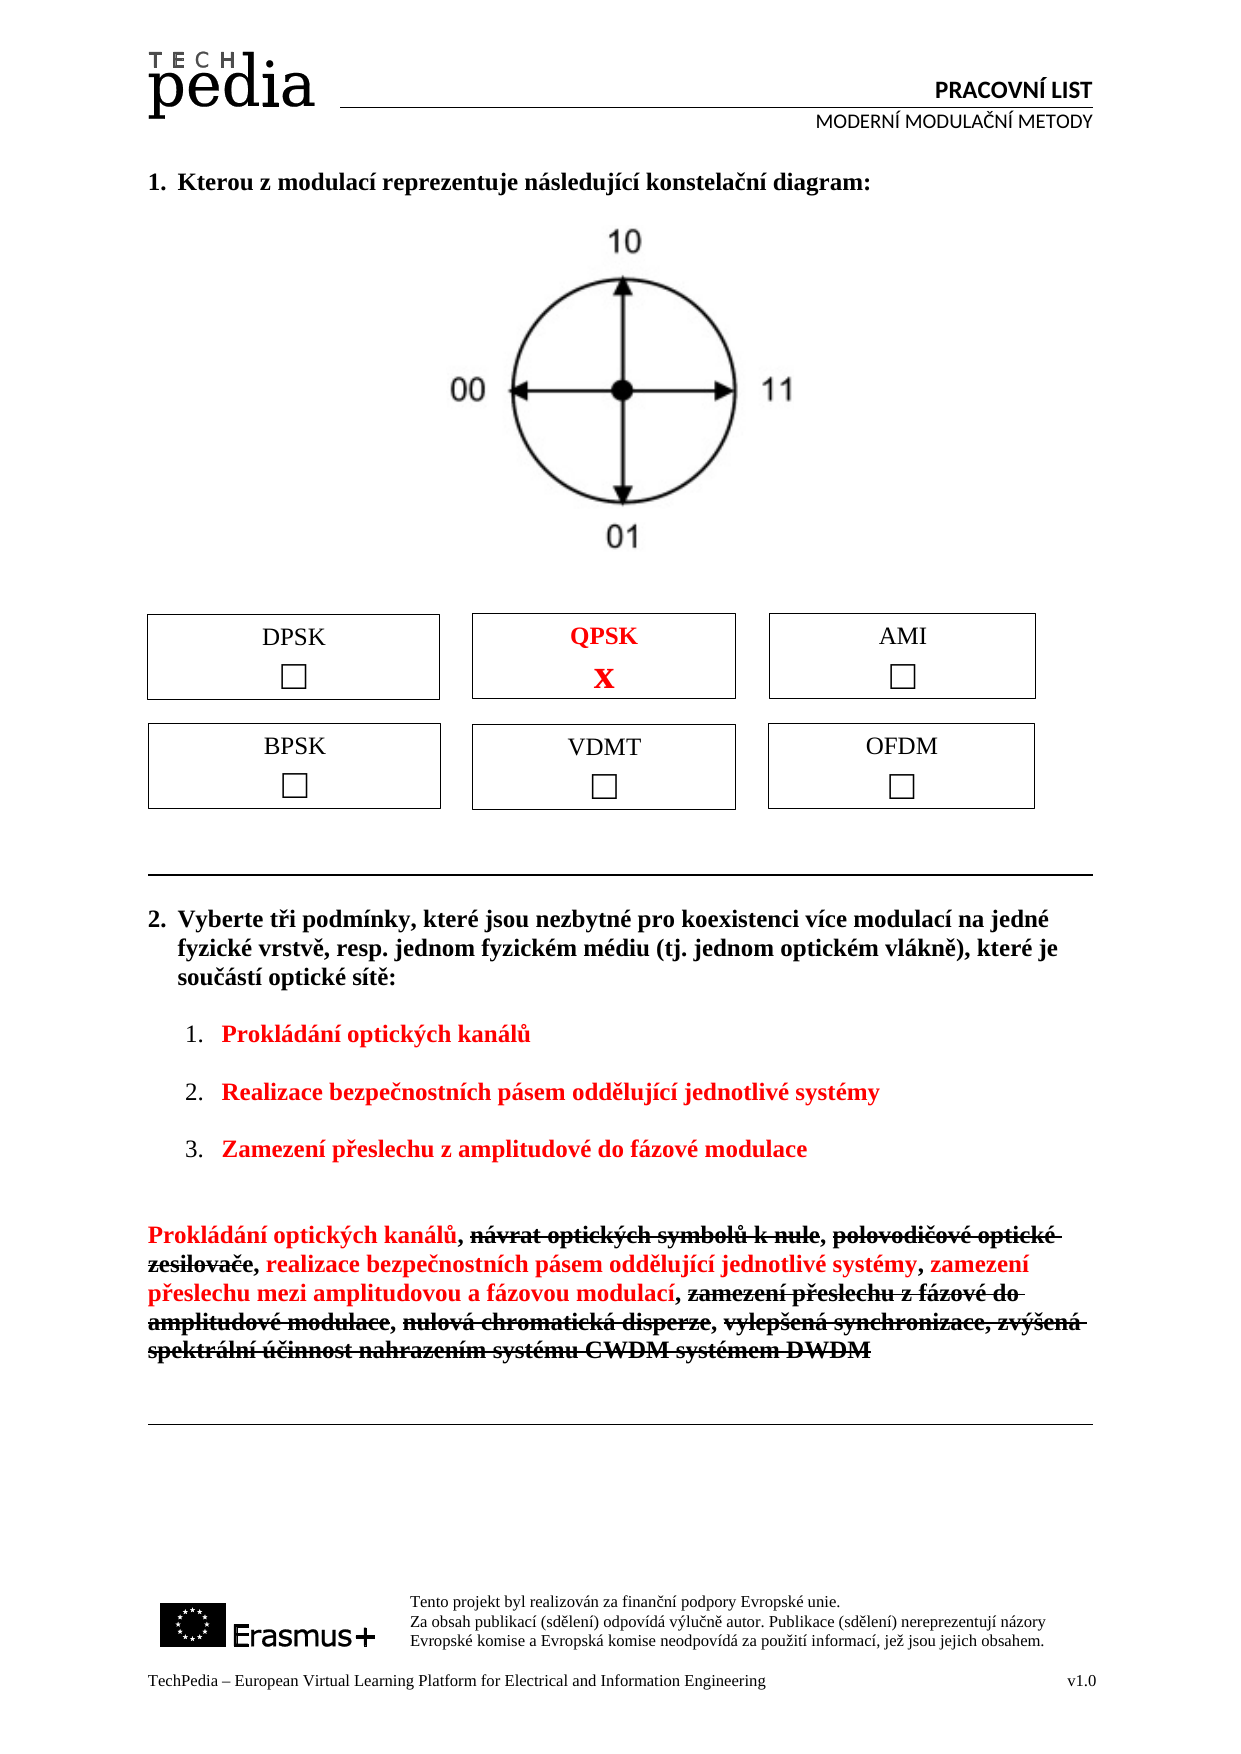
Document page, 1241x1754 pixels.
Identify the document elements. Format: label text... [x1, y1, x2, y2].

text Vyberte tři podmínky, které jsou nezbytné pro koexistenci více modulací na jedné fyzické vrstvě, resp. jednom fyzickém médiu (tj. jednom optickém vlákně), které je součástí optické sítě: [148, 904, 1093, 991]
text 1. Prokládání optických kanálů [185, 1019, 1093, 1048]
text Prokládání optických kanálů, návrat optických symbolů k nule, polovodičové optické zesilovače, realizace bezpečnostních pásem oddělující jednotlivé systémy, zamezení přeslechu mezi amplitudovou a fázovou modulací, zamezení přeslechu z fázové do amplitudové modulace, nulová chromatická disperze, vylepšená synchronizace, zvýšená spektrální účinnost nahrazením systému CWDM systémem DWDM [148, 1221, 1093, 1364]
text 3. Zamezení přeslechu z amplitudové do fázové modulace [185, 1134, 1093, 1163]
text 2. Realizace bezpečnostních pásem oddělující jednotlivé systémy [185, 1077, 1093, 1106]
picture [446, 225, 795, 557]
text Kterou z modulací reprezentuje následující konstelační diagram: [148, 167, 1093, 196]
